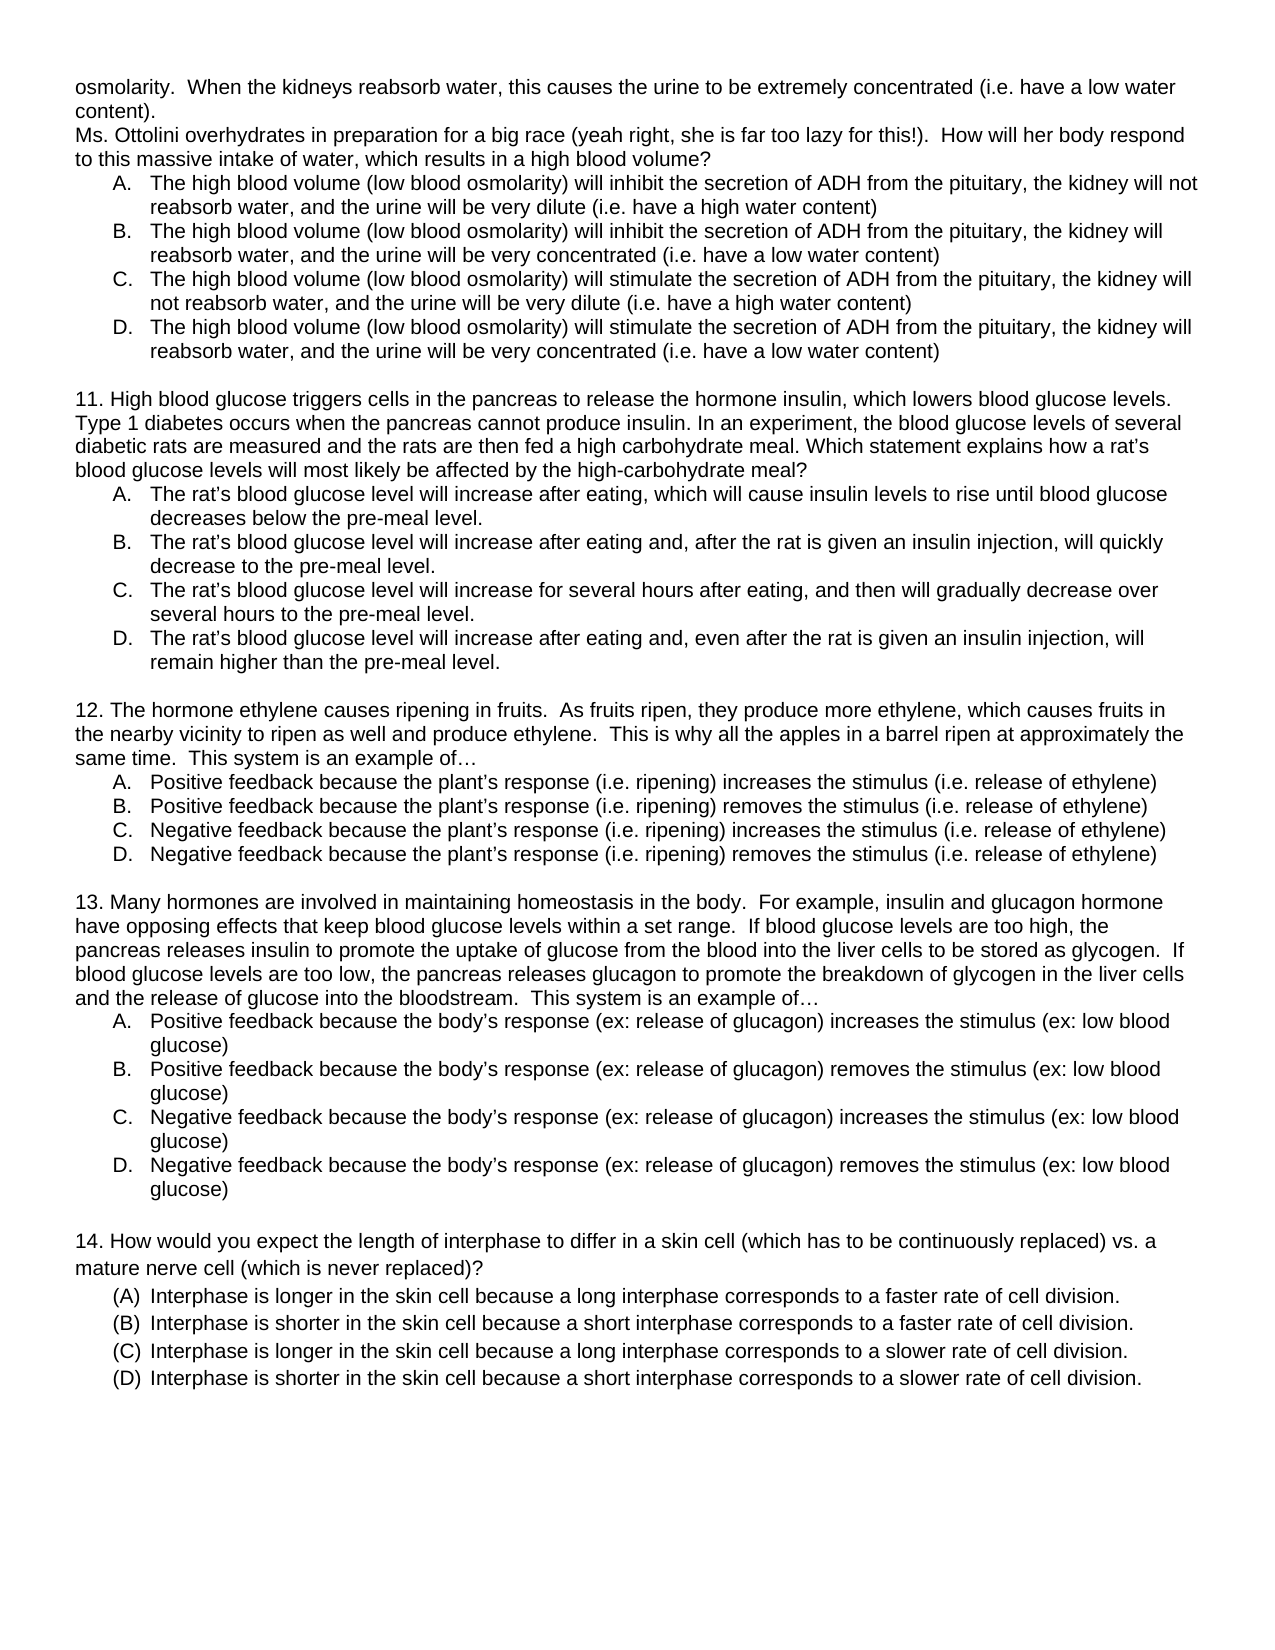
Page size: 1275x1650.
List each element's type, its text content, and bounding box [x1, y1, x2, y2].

text 14. How would you expect the length of interphase to differ in a skin cell (which has to be continuously replaced) vs. a mature nerve cell (which is never replaced)? [75, 1228, 1200, 1280]
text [75, 75, 1200, 123]
list Negative feedback because the body’s response (ex: release of glucagon) removes the stimulus (ex: low blood glucose) [112, 1153, 1200, 1201]
list Positive feedback because the body’s response (ex: release of glucagon) increases the stimulus (ex: low blood glucose) [112, 1009, 1200, 1057]
list Interphase is longer in the skin cell because a long interphase corresponds to a faster rate of cell division. [112, 1283, 1200, 1307]
list The rat’s blood glucose level will increase after eating and, after the rat is given an insulin injection, will quickly decrease to the pre-meal level. [112, 530, 1200, 578]
list Interphase is longer in the skin cell because a long interphase corresponds to a slower rate of cell division. [112, 1338, 1200, 1362]
text Ms. Ottolini overhydrates in preparation for a big race (yeah right, she is far too lazy for this!). How will her body respond to this massive intake of water, which results in a high blood volume? [75, 123, 1200, 171]
list The high blood volume (low blood osmolarity) will inhibit the secretion of ADH from the pituitary, the kidney will reabsorb water, and the urine will be very concentrated (i.e. have a low water content) [112, 219, 1200, 267]
list The rat’s blood glucose level will increase after eating and, even after the rat is given an insulin injection, will remain higher than the pre-meal level. [112, 626, 1200, 674]
list Negative feedback because the body’s response (ex: release of glucagon) increases the stimulus (ex: low blood glucose) [112, 1105, 1200, 1153]
list Negative feedback because the plant’s response (i.e. ripening) increases the stimulus (i.e. release of ethylene) [112, 818, 1200, 842]
list The high blood volume (low blood osmolarity) will inhibit the secretion of ADH from the pituitary, the kidney will not reabsorb water, and the urine will be very dilute (i.e. have a high water content) [112, 171, 1200, 219]
list Positive feedback because the plant’s response (i.e. ripening) increases the stimulus (i.e. release of ethylene) [112, 770, 1200, 794]
list Interphase is shorter in the skin cell because a short interphase corresponds to a faster rate of cell division. [112, 1311, 1200, 1335]
list The high blood volume (low blood osmolarity) will stimulate the secretion of ADH from the pituitary, the kidney will not reabsorb water, and the urine will be very dilute (i.e. have a high water content) [112, 267, 1200, 314]
list The high blood volume (low blood osmolarity) will stimulate the secretion of ADH from the pituitary, the kidney will reabsorb water, and the urine will be very concentrated (i.e. have a low water content) [112, 314, 1200, 362]
text 11. High blood glucose triggers cells in the pancreas to release the hormone insulin, which lowers blood glucose levels. Type 1 diabetes occurs when the pancreas cannot produce insulin. In an experiment, the blood glucose levels of several diabetic rats are measured and the rats are then fed a high carbohydrate meal. Which statement explains how a rat’s blood glucose levels will most likely be affected by the high-carbohydrate meal? [75, 386, 1200, 482]
text 12. The hormone ethylene causes ripening in fruits. As fruits ripen, they produce more ethylene, which causes fruits in the nearby vicinity to ripen as well and produce ethylene. This is why all the apples in a barrel ripen at approximately the same time. This system is an example of… [75, 698, 1200, 770]
list Negative feedback because the plant’s response (i.e. ripening) removes the stimulus (i.e. release of ethylene) [112, 842, 1200, 866]
list Interphase is shorter in the skin cell because a short interphase corresponds to a slower rate of cell division. [112, 1366, 1200, 1390]
list Positive feedback because the body’s response (ex: release of glucagon) removes the stimulus (ex: low blood glucose) [112, 1057, 1200, 1105]
list The rat’s blood glucose level will increase for several hours after eating, and then will gradually decrease over several hours to the pre-meal level. [112, 578, 1200, 626]
text 13. Many hormones are involved in maintaining homeostasis in the body. For example, insulin and glucagon hormone have opposing effects that keep blood glucose levels within a set range. If blood glucose levels are too high, the pancreas releases insulin to promote the uptake of glucose from the blood into the liver cells to be stored as glycogen. If blood glucose levels are too low, the pancreas releases glucagon to promote the breakdown of glycogen in the liver cells and the release of glucose into the bloodstream. This system is an example of… [75, 889, 1200, 1009]
list Positive feedback because the plant’s response (i.e. ripening) removes the stimulus (i.e. release of ethylene) [112, 794, 1200, 818]
list The rat’s blood glucose level will increase after eating, which will cause insulin levels to rise until blood glucose decreases below the pre-meal level. [112, 482, 1200, 530]
